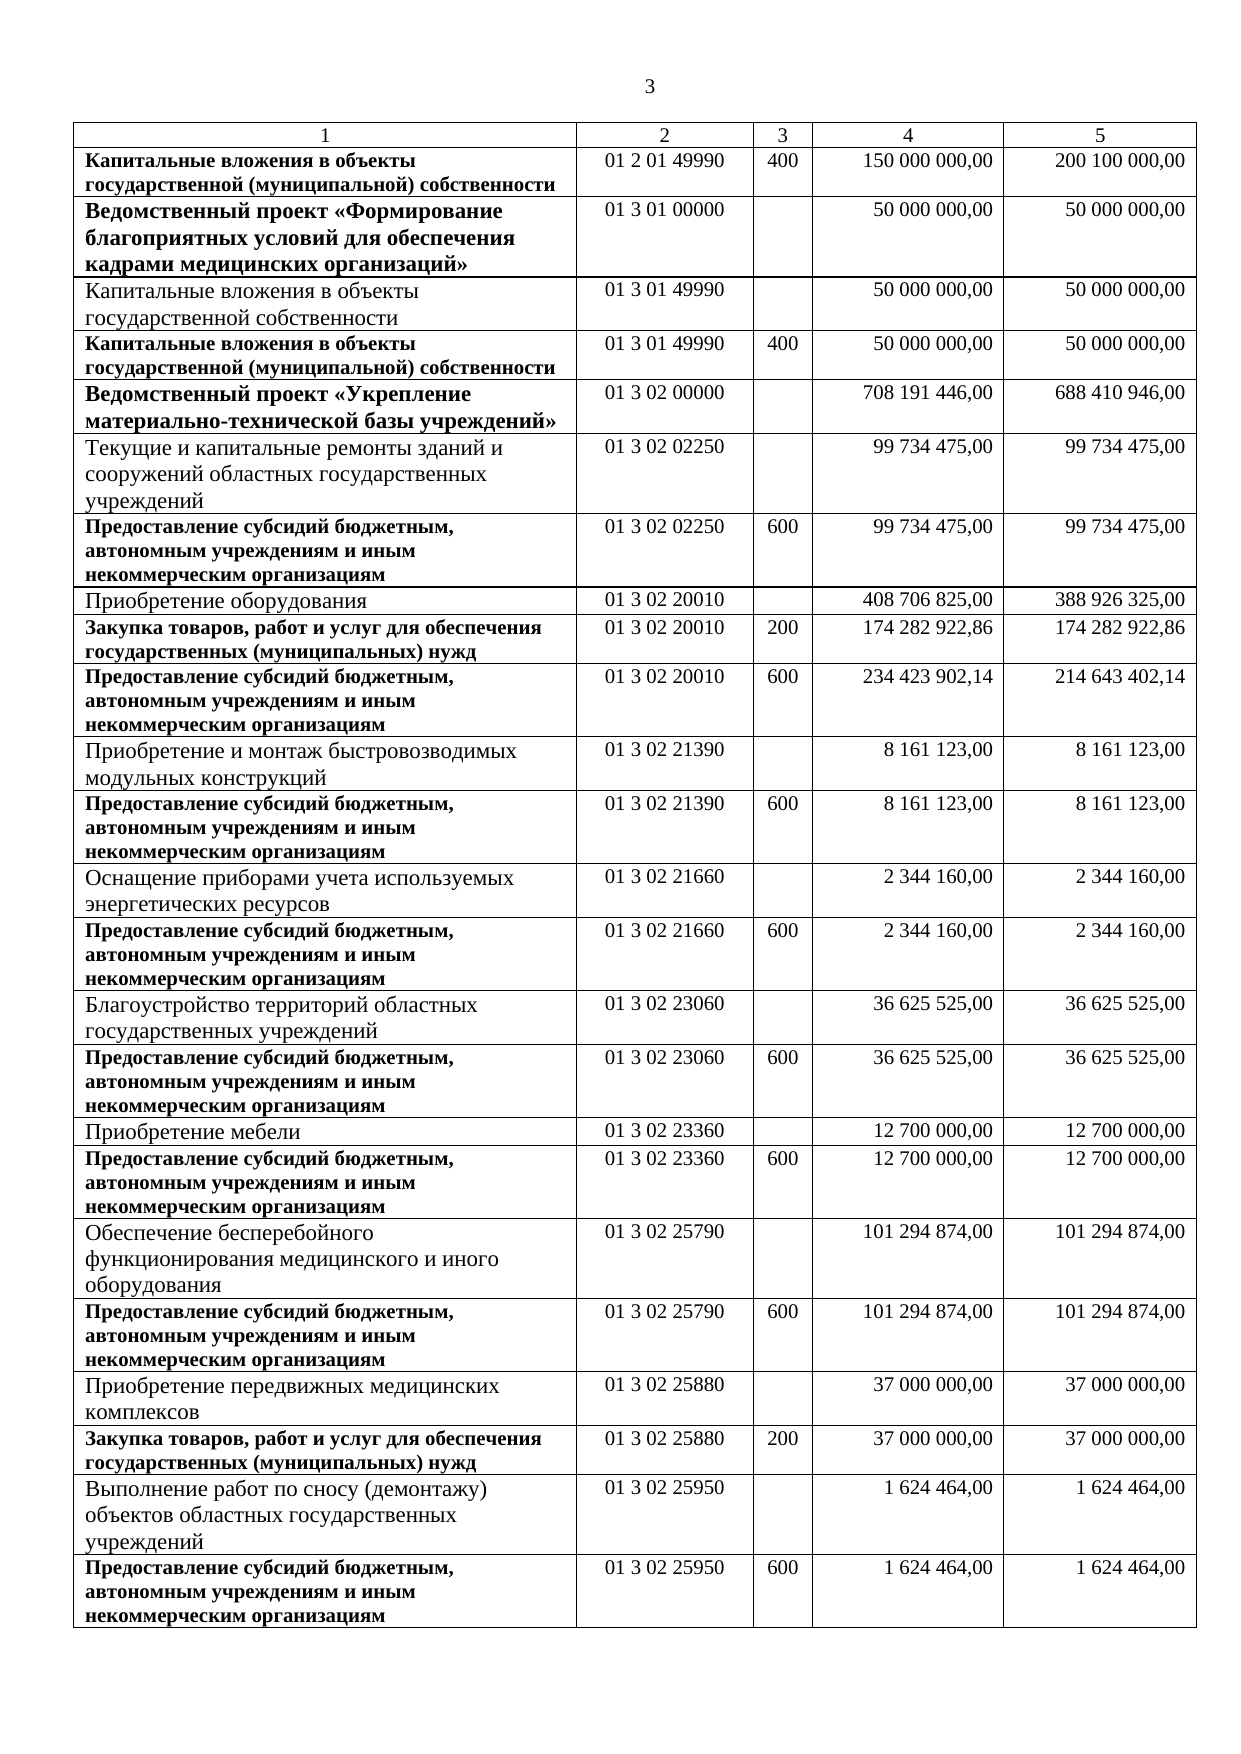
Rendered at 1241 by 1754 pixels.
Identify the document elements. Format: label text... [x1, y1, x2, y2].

table_cell 600 [754, 1299, 812, 1371]
table_cell [754, 197, 812, 276]
table_cell 01 3 01 49990 [577, 278, 753, 330]
table_cell [754, 380, 812, 433]
table_cell 50 000 000,00 [813, 197, 1003, 276]
table_cell 01 3 02 21660 [577, 864, 753, 917]
table_cell 50 000 000,00 [813, 278, 1003, 330]
table_cell Предоставление субсидий бюджетным, автономным учреждениям и иным некоммерческим организациям [74, 1045, 576, 1117]
table_cell 600 [754, 1555, 812, 1627]
table_cell 01 3 02 21390 [577, 791, 753, 863]
table_cell [754, 1475, 812, 1554]
table_cell 01 3 01 00000 [577, 197, 753, 276]
table_cell Предоставление субсидий бюджетным, автономным учреждениям и иным некоммерческим организациям [74, 1299, 576, 1371]
table_cell 36 625 525,00 [1004, 991, 1196, 1044]
table_cell 01 3 02 20010 [577, 588, 753, 614]
table_cell 200 [754, 1426, 812, 1474]
table_cell 01 3 02 25950 [577, 1475, 753, 1554]
table_cell 8 161 123,00 [1004, 737, 1196, 790]
table_cell Ведомственный проект «Укрепление материально-технической базы учреждений» [74, 380, 576, 433]
table_cell 12 700 000,00 [1004, 1118, 1196, 1144]
table_cell 99 734 475,00 [813, 434, 1003, 513]
table_cell 1 624 464,00 [813, 1475, 1003, 1554]
table_cell 688 410 946,00 [1004, 380, 1196, 433]
table_cell Оснащение приборами учета используемых энергетических ресурсов [74, 864, 576, 917]
table_cell 1 624 464,00 [813, 1555, 1003, 1627]
table_cell 388 926 325,00 [1004, 588, 1196, 614]
table_cell [754, 1372, 812, 1425]
table_cell 01 3 02 23060 [577, 1045, 753, 1117]
table_cell 01 3 02 25950 [577, 1555, 753, 1627]
table_cell 01 2 01 49990 [577, 148, 753, 196]
table_cell [754, 1219, 812, 1298]
table_cell Капитальные вложения в объекты государственной собственности [74, 278, 576, 330]
table_cell Благоустройство территорий областных государственных учреждений [74, 991, 576, 1044]
table_cell Предоставление субсидий бюджетным, автономным учреждениям и иным некоммерческим организациям [74, 1146, 576, 1218]
table_cell 600 [754, 791, 812, 863]
table_cell 2 344 160,00 [1004, 864, 1196, 917]
table_cell 174 282 922,86 [813, 615, 1003, 663]
table_cell 708 191 446,00 [813, 380, 1003, 433]
table_cell 1 624 464,00 [1004, 1555, 1196, 1627]
table_cell 37 000 000,00 [813, 1426, 1003, 1474]
table_cell 408 706 825,00 [813, 588, 1003, 614]
table_cell 01 3 02 25790 [577, 1299, 753, 1371]
table_cell 01 3 02 25790 [577, 1219, 753, 1298]
table_cell Капитальные вложения в объекты государственной (муниципальной) собственности [74, 148, 576, 196]
table_header 4 [813, 123, 1003, 147]
table_cell [754, 1118, 812, 1144]
table_cell 01 3 02 23060 [577, 991, 753, 1044]
table_cell 37 000 000,00 [813, 1372, 1003, 1425]
table_cell Приобретение оборудования [74, 588, 576, 614]
table_cell 99 734 475,00 [1004, 514, 1196, 586]
table_cell Предоставление субсидий бюджетным, автономным учреждениям и иным некоммерческим организациям [74, 514, 576, 586]
table_cell 01 3 02 25880 [577, 1372, 753, 1425]
table_cell 1 624 464,00 [1004, 1475, 1196, 1554]
table_cell 50 000 000,00 [1004, 331, 1196, 379]
table_header 1 [74, 123, 576, 147]
table_cell Предоставление субсидий бюджетным, автономным учреждениям и иным некоммерческим организациям [74, 1555, 576, 1627]
table_cell 174 282 922,86 [1004, 615, 1196, 663]
table_cell 8 161 123,00 [813, 737, 1003, 790]
table_cell 50 000 000,00 [813, 331, 1003, 379]
table_cell 01 3 01 49990 [577, 331, 753, 379]
table_cell Приобретение и монтаж быстровозводимых модульных конструкций [74, 737, 576, 790]
table_cell 8 161 123,00 [1004, 791, 1196, 863]
table_cell Предоставление субсидий бюджетным, автономным учреждениям и иным некоммерческим организациям [74, 664, 576, 736]
table_cell 600 [754, 514, 812, 586]
table_cell 600 [754, 664, 812, 736]
table_cell Предоставление субсидий бюджетным, автономным учреждениям и иным некоммерческим организациям [74, 918, 576, 990]
table_cell 99 734 475,00 [1004, 434, 1196, 513]
table_cell 101 294 874,00 [813, 1299, 1003, 1371]
table_cell [754, 434, 812, 513]
table_cell [754, 278, 812, 330]
table_cell Приобретение мебели [74, 1118, 576, 1144]
table_cell 01 3 02 23360 [577, 1146, 753, 1218]
table_cell 36 625 525,00 [813, 1045, 1003, 1117]
table_cell Закупка товаров, работ и услуг для обеспечения государственных (муниципальных) нужд [74, 615, 576, 663]
table_header 2 [577, 123, 753, 147]
table_cell 101 294 874,00 [1004, 1219, 1196, 1298]
table_cell 12 700 000,00 [813, 1118, 1003, 1144]
table_cell 2 344 160,00 [813, 918, 1003, 990]
table_cell 01 3 02 20010 [577, 615, 753, 663]
table_cell Приобретение передвижных медицинских комплексов [74, 1372, 576, 1425]
table_cell 101 294 874,00 [1004, 1299, 1196, 1371]
table_cell [754, 991, 812, 1044]
table_cell Текущие и капитальные ремонты зданий и сооружений областных государственных учреждений [74, 434, 576, 513]
table_cell 200 100 000,00 [1004, 148, 1196, 196]
table_cell Ведомственный проект «Формирование благоприятных условий для обеспечения кадрами медицинских организаций» [74, 197, 576, 276]
table_cell 01 3 02 25880 [577, 1426, 753, 1474]
table_cell 234 423 902,14 [813, 664, 1003, 736]
table_cell 01 3 02 02250 [577, 514, 753, 586]
table_cell 400 [754, 331, 812, 379]
table_cell 400 [754, 148, 812, 196]
table_cell 150 000 000,00 [813, 148, 1003, 196]
table_cell 600 [754, 1146, 812, 1218]
table_cell Закупка товаров, работ и услуг для обеспечения государственных (муниципальных) нужд [74, 1426, 576, 1474]
table_cell 101 294 874,00 [813, 1219, 1003, 1298]
table_cell 01 3 02 21660 [577, 918, 753, 990]
table_cell 8 161 123,00 [813, 791, 1003, 863]
table_cell 37 000 000,00 [1004, 1426, 1196, 1474]
table_cell 50 000 000,00 [1004, 278, 1196, 330]
table_cell 12 700 000,00 [813, 1146, 1003, 1218]
table_cell Капитальные вложения в объекты государственной (муниципальной) собственности [74, 331, 576, 379]
table_cell Обеспечение бесперебойного функционирования медицинского и иного оборудования [74, 1219, 576, 1298]
table_cell 600 [754, 1045, 812, 1117]
table_cell 12 700 000,00 [1004, 1146, 1196, 1218]
table_cell 2 344 160,00 [1004, 918, 1196, 990]
table_cell 214 643 402,14 [1004, 664, 1196, 736]
table_cell 200 [754, 615, 812, 663]
table_cell 99 734 475,00 [813, 514, 1003, 586]
table_cell 2 344 160,00 [813, 864, 1003, 917]
table_cell 36 625 525,00 [813, 991, 1003, 1044]
table_cell [754, 588, 812, 614]
table_cell 01 3 02 23360 [577, 1118, 753, 1144]
table_cell 36 625 525,00 [1004, 1045, 1196, 1117]
table_cell Предоставление субсидий бюджетным, автономным учреждениям и иным некоммерческим организациям [74, 791, 576, 863]
table_cell 37 000 000,00 [1004, 1372, 1196, 1425]
table_cell 01 3 02 20010 [577, 664, 753, 736]
table_cell 50 000 000,00 [1004, 197, 1196, 276]
table_header 5 [1004, 123, 1196, 147]
table_header 3 [754, 123, 812, 147]
table_cell 01 3 02 00000 [577, 380, 753, 433]
table_cell [754, 864, 812, 917]
table_cell [754, 737, 812, 790]
table_cell 01 3 02 02250 [577, 434, 753, 513]
table_cell 600 [754, 918, 812, 990]
table_cell Выполнение работ по сносу (демонтажу) объектов областных государственных учреждений [74, 1475, 576, 1554]
table_cell 01 3 02 21390 [577, 737, 753, 790]
